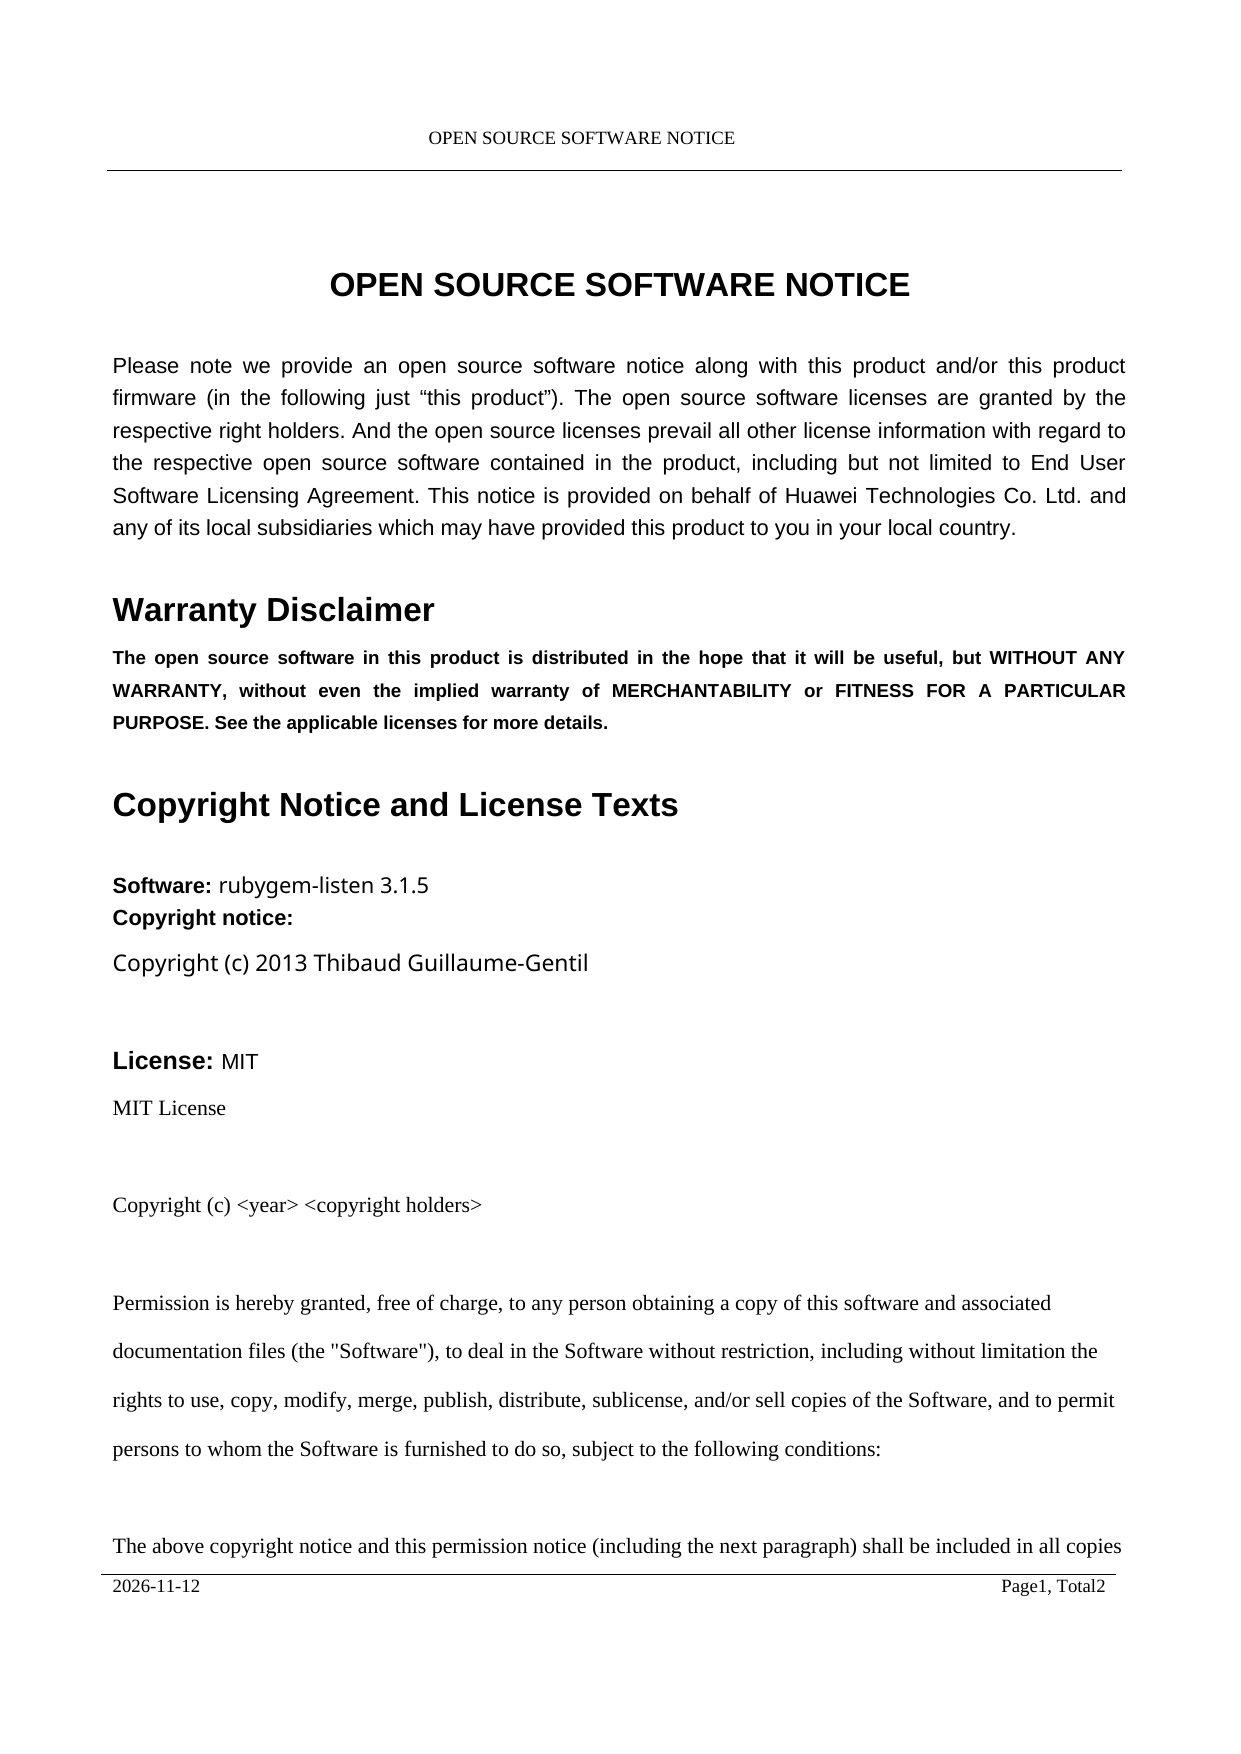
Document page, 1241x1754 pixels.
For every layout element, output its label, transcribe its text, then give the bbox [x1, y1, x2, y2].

text Copyright notice: [112, 901, 1128, 934]
text Copyright Notice and License Texts [112, 771, 1128, 836]
text Please note we provide an open source software notice along with this product and/or this product firmware (in the following just “this product”). The open source software licenses are granted by the respective right holders. And the open source licenses prevail all other license information with regard to the respective open source software contained in the product, including but not limited to End User Software Licensing Agreement. This notice is provided on behalf of Huawei Technologies Co. Ltd. and any of its local subsidiaries which may have provided this product to you in your local country. [112, 349, 1128, 544]
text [112, 1091, 1128, 1562]
text License: MIT [112, 1044, 1128, 1077]
text Warranty Disclaimer [112, 576, 1128, 641]
text Software: rubygem-listen 3.1.5 [112, 869, 1128, 901]
text OPEN SOURCE SOFTWARE NOTICE [112, 251, 1128, 316]
text Copyright (c) 2013 Thibaud Guillaume-Gentil [112, 947, 1128, 1028]
text The open source software in this product is distributed in the hope that it will be useful, but WITHOUT ANY WARRANTY, without even the implied warranty of MERCHANTABILITY or FITNESS FOR A PARTICULAR PURPOSE. See the applicable licenses for more details. [112, 641, 1128, 739]
